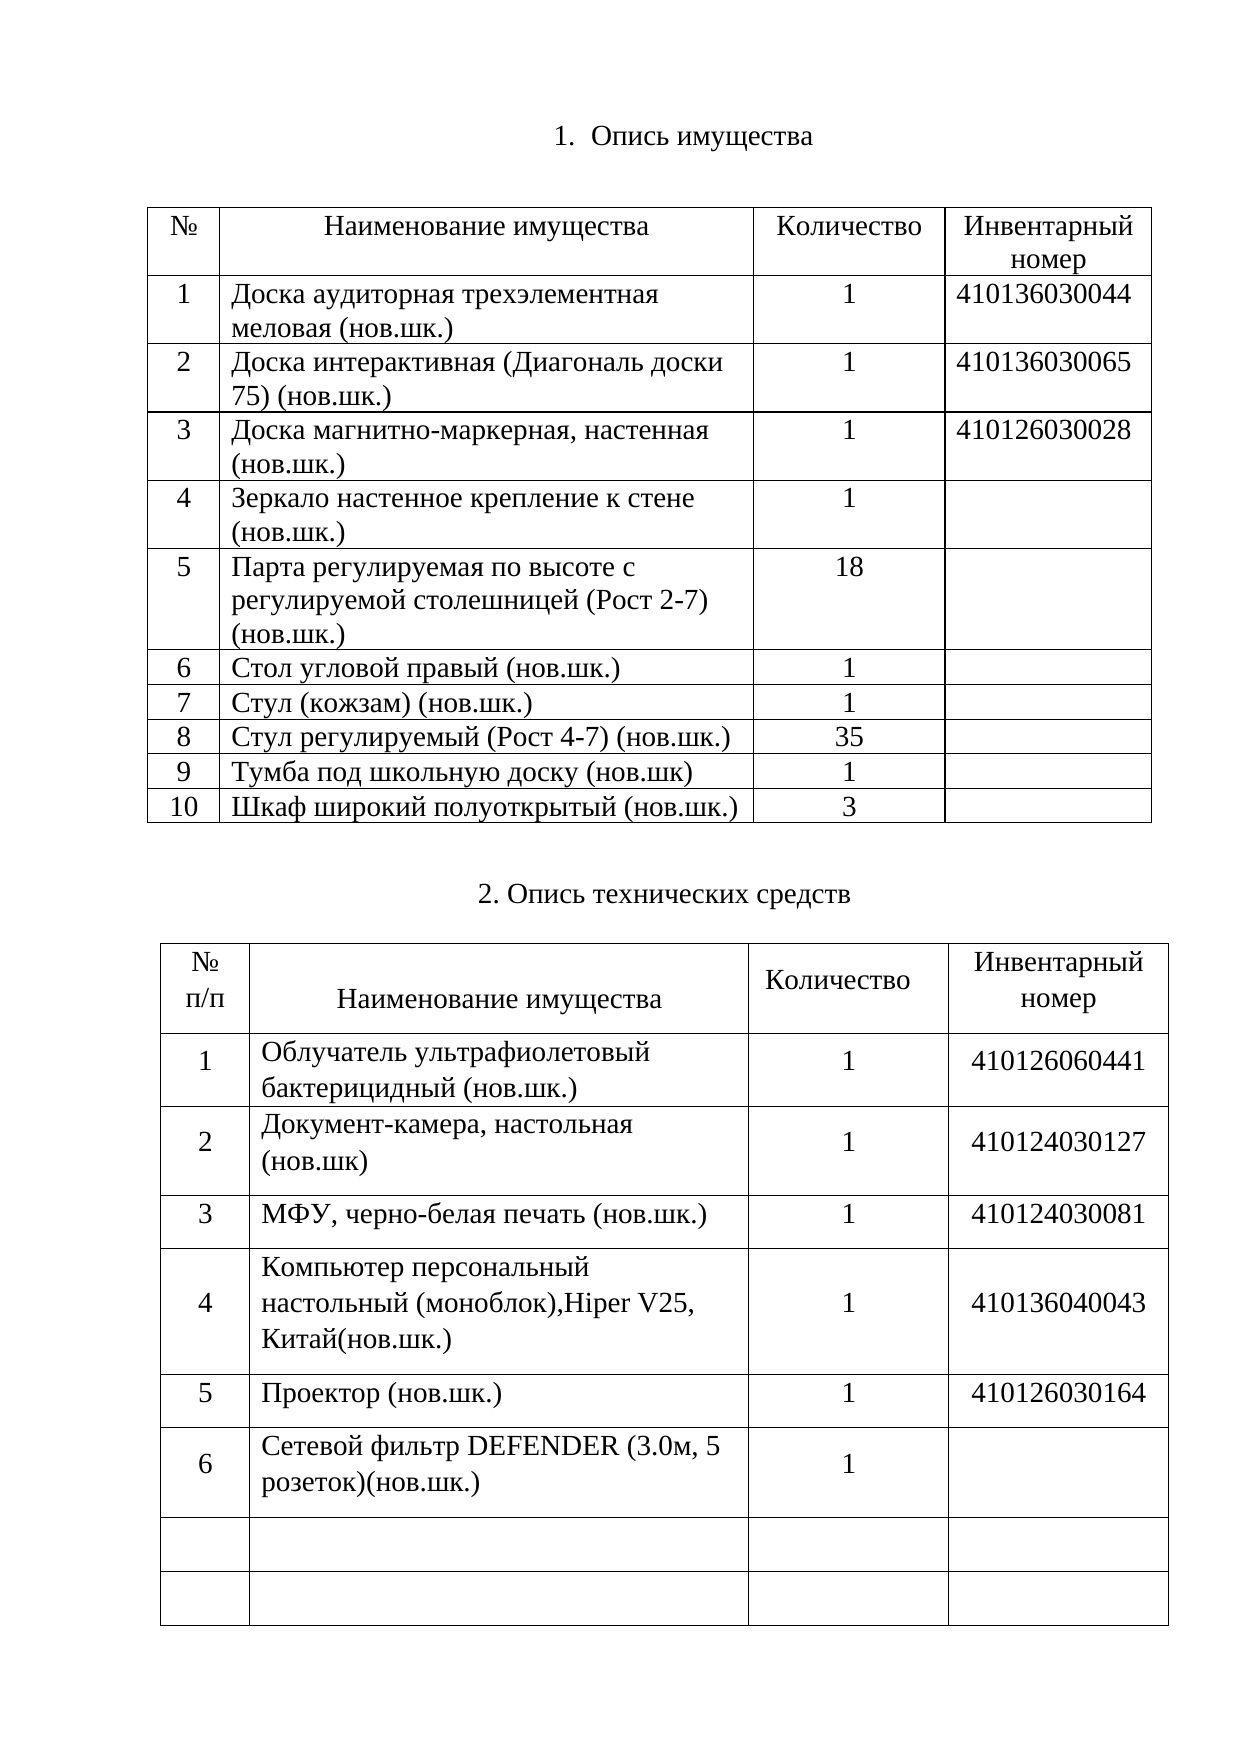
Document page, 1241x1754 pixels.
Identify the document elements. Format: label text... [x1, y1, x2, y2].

table_cell Шкаф широкий полуоткрытый (нов.шк.) [220, 789, 753, 822]
table_cell 410126030028 [946, 413, 1151, 479]
table_cell Доска интерактивная (Диагональ доски 75) (нов.шк.) [220, 344, 753, 411]
table_cell 1 [754, 685, 944, 718]
table_cell Парта регулируемая по высоте с регулируемой столешницей (Рост 2-7) (нов.шк.) [220, 549, 753, 649]
table_cell Доска магнитно-маркерная, настенная (нов.шк.) [220, 413, 753, 479]
table_header Наименование имущества [250, 944, 748, 1033]
table_cell 2 [161, 1107, 249, 1195]
table_cell Сетевой фильтр DEFENDER (3.0м, 5 розеток)(нов.шк.) [250, 1428, 748, 1517]
table_cell Стул регулируемый (Рост 4-7) (нов.шк.) [220, 720, 753, 753]
table_cell Проектор (нов.шк.) [250, 1375, 748, 1427]
table_cell [949, 1428, 1168, 1517]
table_cell 1 [754, 344, 944, 411]
table_cell [946, 754, 1151, 788]
table_cell 1 [148, 276, 219, 343]
table_cell [250, 1518, 748, 1571]
table_cell [949, 1518, 1168, 1571]
table_header № [148, 208, 219, 275]
table_cell [749, 1518, 948, 1571]
table_cell 1 [749, 1107, 948, 1195]
table_header Наименование имущества [220, 208, 753, 275]
table_cell 410124030081 [949, 1196, 1168, 1248]
table_cell Стол угловой правый (нов.шк.) [220, 650, 753, 684]
table_cell 3 [161, 1196, 249, 1248]
table_cell 8 [148, 720, 219, 753]
table_header Количество [749, 944, 948, 1033]
table_cell 2 [148, 344, 219, 411]
table_header Инвентарный номер [949, 944, 1168, 1033]
table_cell [949, 1572, 1168, 1624]
table_cell 18 [754, 549, 944, 649]
table_cell 7 [148, 685, 219, 718]
table_cell 410126060441 [949, 1034, 1168, 1106]
table_cell 3 [754, 789, 944, 822]
table_cell 1 [749, 1428, 948, 1517]
table_cell 410124030127 [949, 1107, 1168, 1195]
table_cell 1 [754, 276, 944, 343]
table_cell 410126030164 [949, 1375, 1168, 1427]
table_cell 410136030065 [946, 344, 1151, 411]
table_cell 410136040043 [949, 1249, 1168, 1374]
table_cell 1 [754, 413, 944, 479]
table_cell 1 [749, 1034, 948, 1106]
table_cell 1 [749, 1249, 948, 1374]
table_header Инвентарный номер [946, 208, 1151, 275]
table_cell [946, 481, 1151, 548]
text 2. Опись технических средств [177, 876, 1152, 910]
table_cell [161, 1572, 249, 1624]
table_cell Зеркало настенное крепление к стене (нов.шк.) [220, 481, 753, 548]
table_cell 4 [148, 481, 219, 548]
table_cell 6 [161, 1428, 249, 1517]
table_cell 1 [749, 1375, 948, 1427]
table_cell Документ-камера, настольная (нов.шк) [250, 1107, 748, 1195]
table_cell [946, 549, 1151, 649]
table_cell 4 [161, 1249, 249, 1374]
table_cell 1 [161, 1034, 249, 1106]
table_cell 1 [754, 754, 944, 788]
table_cell 3 [148, 413, 219, 479]
table_cell 9 [148, 754, 219, 788]
table_cell Облучатель ультрафиолетовый бактерицидный (нов.шк.) [250, 1034, 748, 1106]
table_cell [946, 789, 1151, 822]
list Опись имущества [215, 118, 1152, 152]
table_cell 35 [754, 720, 944, 753]
table_cell [946, 650, 1151, 684]
table_cell [946, 685, 1151, 718]
table_cell 6 [148, 650, 219, 684]
table_cell [250, 1572, 748, 1624]
table_cell 1 [749, 1196, 948, 1248]
table_cell 5 [148, 549, 219, 649]
table_header № п/п [161, 944, 249, 1033]
table_cell [946, 720, 1151, 753]
table_cell 10 [148, 789, 219, 822]
table_cell 1 [754, 481, 944, 548]
table_cell 5 [161, 1375, 249, 1427]
table_cell [749, 1572, 948, 1624]
table_cell Компьютер персональный настольный (моноблок),Hiper V25, Китай(нов.шк.) [250, 1249, 748, 1374]
table_cell 410136030044 [946, 276, 1151, 343]
table_cell Доска аудиторная трехэлементная меловая (нов.шк.) [220, 276, 753, 343]
table_cell МФУ, черно-белая печать (нов.шк.) [250, 1196, 748, 1248]
table_cell [161, 1518, 249, 1571]
table_header Количество [754, 208, 944, 275]
table_cell Тумба под школьную доску (нов.шк) [220, 754, 753, 788]
table_cell Стул (кожзам) (нов.шк.) [220, 685, 753, 718]
table_cell 1 [754, 650, 944, 684]
